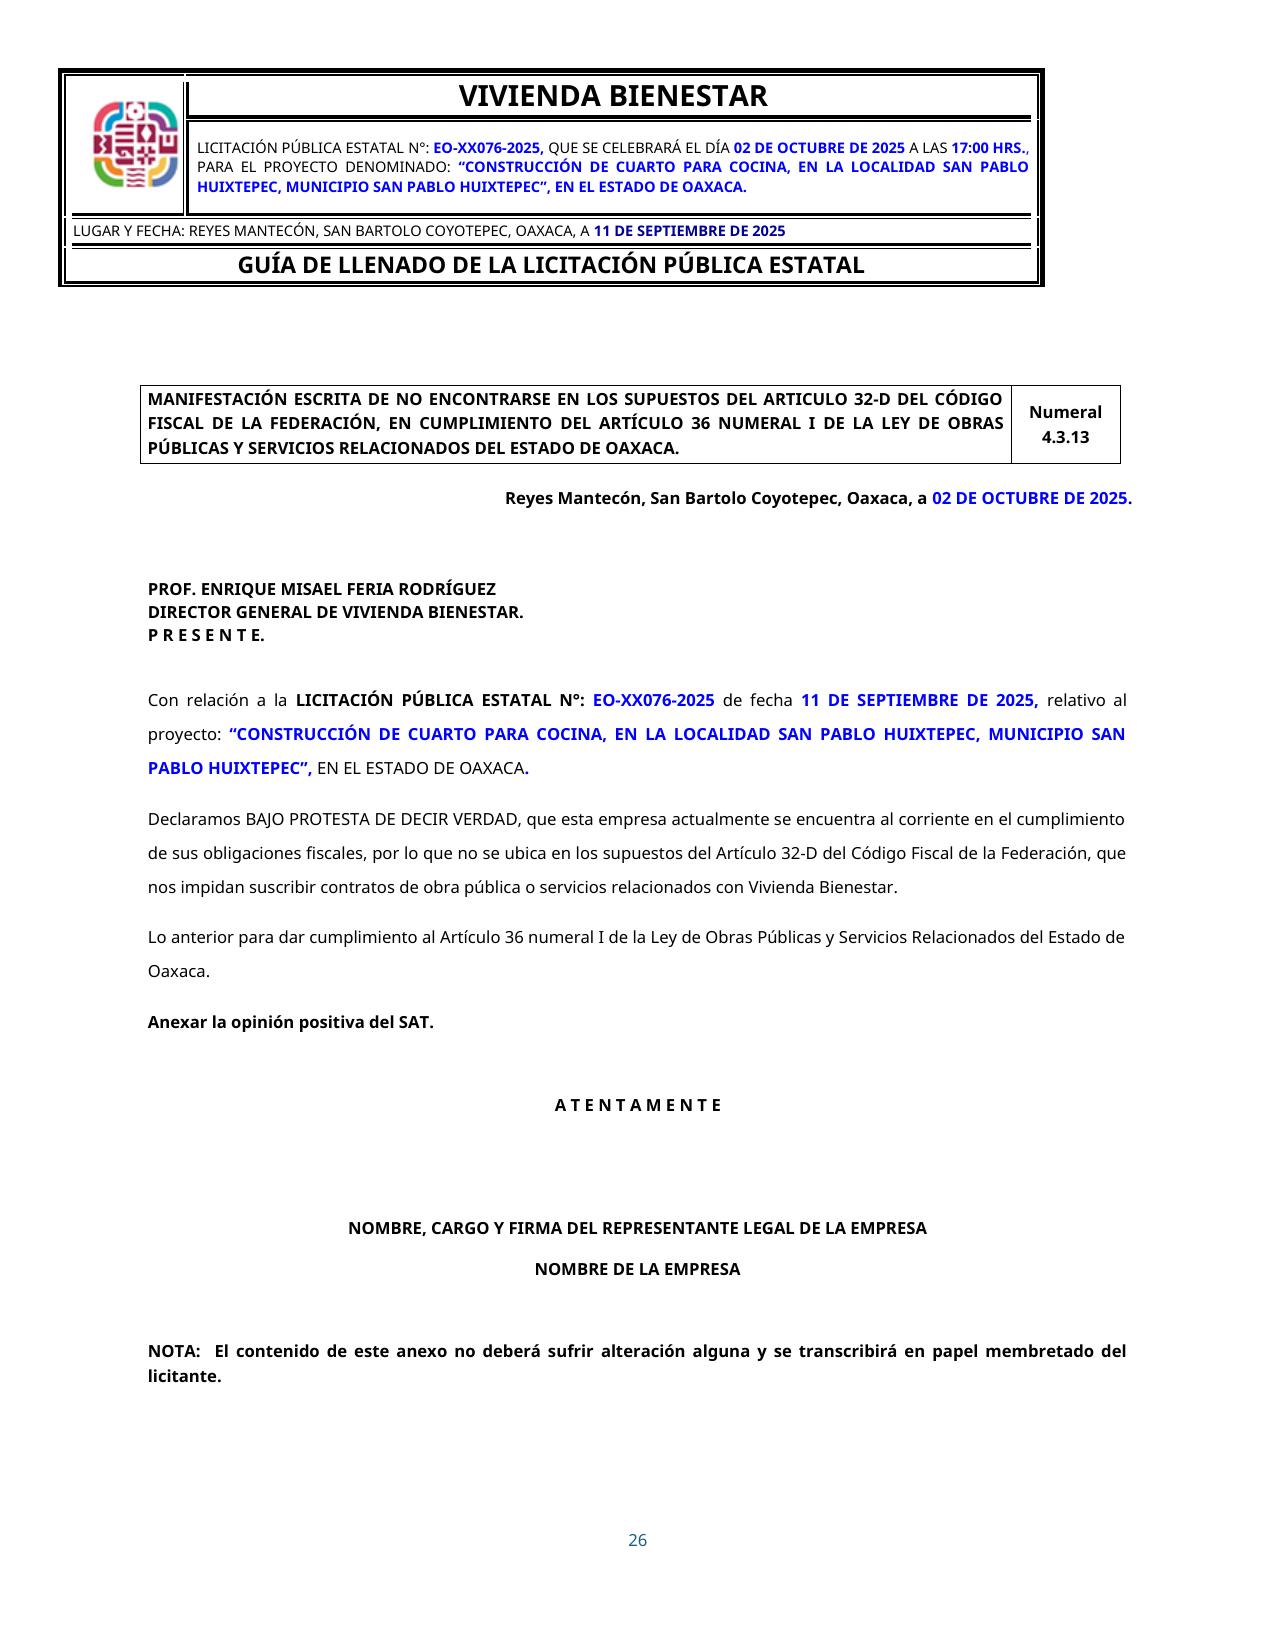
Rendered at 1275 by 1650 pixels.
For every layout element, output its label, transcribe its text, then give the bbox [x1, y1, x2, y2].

list Declaramos BAJO PROTESTA DE DECIR VERDAD, que esta empresa actualmente se encuentra al corriente en el cumplimiento de sus obligaciones fiscales, por lo que no se ubica en los supuestos del Artículo 32-D del Código Fiscal de la Federación, que nos impidan suscribir contratos de obra pública o servicios relacionados con Vivienda Bienestar. [148, 807, 1127, 898]
text PROF. ENRIQUE MISAEL FERIA RODRÍGUEZ [148, 577, 1127, 600]
text NOMBRE DE LA EMPRESA [148, 1258, 1127, 1280]
table_header Numeral 4.3.13 [1012, 386, 1120, 463]
list Lo anterior para dar cumplimiento al Artículo 36 numeral I de la Ley de Obras Públicas y Servicios Relacionados del Estado de Oaxaca. [148, 926, 1127, 983]
text DIRECTOR GENERAL DE VIVIENDA BIENESTAR. [148, 601, 1127, 623]
text P R E S E N T E. [148, 624, 1127, 647]
picture [82, 93, 183, 193]
text NOMBRE, CARGO Y FIRMA DEL REPRESENTANTE LEGAL DE LA EMPRESA [148, 1217, 1127, 1239]
text Reyes Mantecón, San Bartolo Coyotepec, Oaxaca, a 02 DE OCTUBRE DE 2025. [148, 486, 1132, 509]
picture [184, 93, 189, 193]
text A T E N T A M E N T E [148, 1093, 1127, 1116]
text NOTA: El contenido de este anexo no deberá sufrir alteración alguna y se transcribirá en papel membretado del licitante. [148, 1340, 1127, 1387]
table_header MANIFESTACIÓN ESCRITA DE NO ENCONTRARSE EN LOS SUPUESTOS DEL ARTICULO 32-D DEL CÓDIGO FISCAL DE LA FEDERACIÓN, EN CUMPLIMIENTO DEL ARTÍCULO 36 NUMERAL I DE LA LEY DE OBRAS PÚBLICAS Y SERVICIOS RELACIONADOS DEL ESTADO DE OAXACA. [141, 386, 1011, 463]
list Con relación a la LICITACIÓN PÚBLICA ESTATAL N°: EO-XX076-2025 de fecha 11 DE SEPTIEMBRE DE 2025, relativo al proyecto: “CONSTRUCCIÓN DE CUARTO PARA COCINA, EN LA LOCALIDAD SAN PABLO HUIXTEPEC, MUNICIPIO SAN PABLO HUIXTEPEC”, EN EL ESTADO DE OAXACA. [148, 688, 1127, 779]
text Anexar la opinión positiva del SAT. [148, 1011, 1127, 1033]
